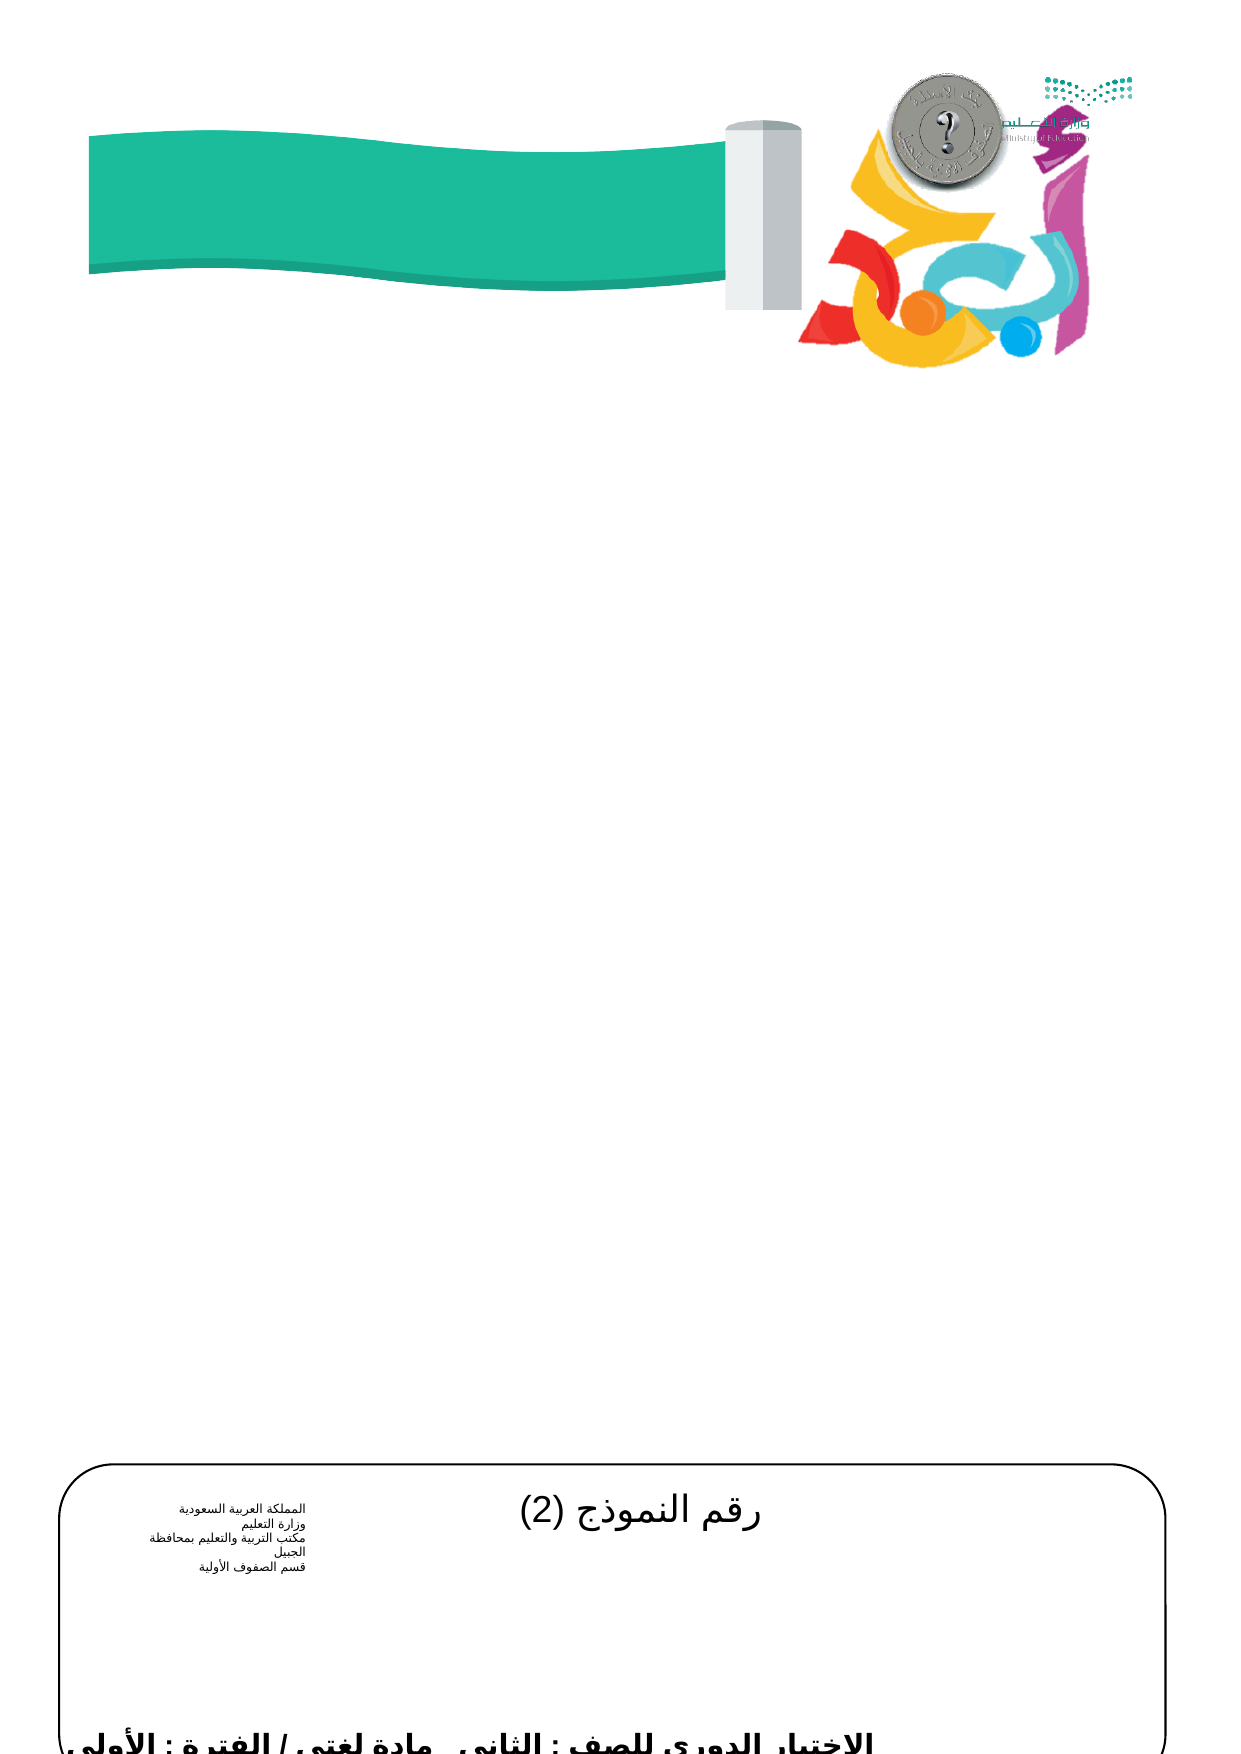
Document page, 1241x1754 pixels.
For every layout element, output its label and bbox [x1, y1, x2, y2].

picture [88, 59, 1143, 380]
